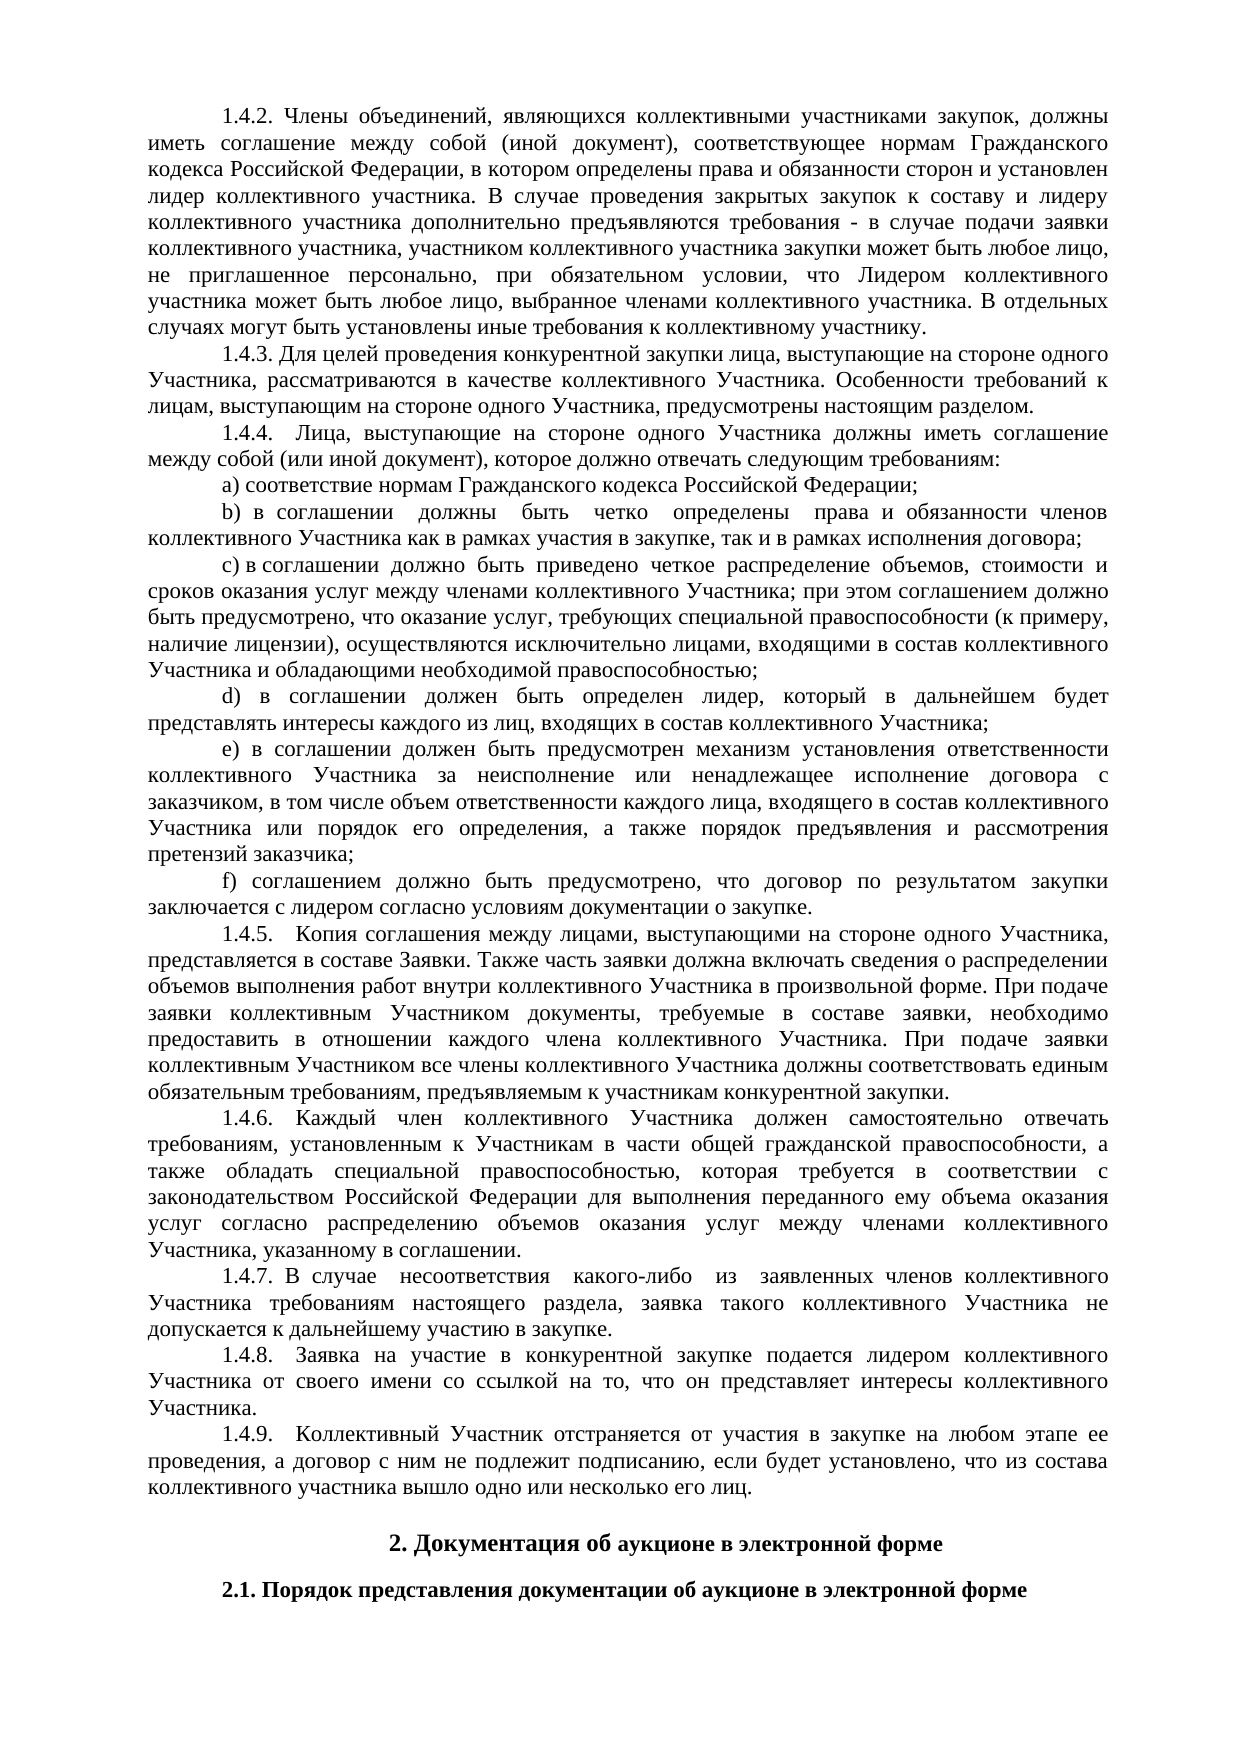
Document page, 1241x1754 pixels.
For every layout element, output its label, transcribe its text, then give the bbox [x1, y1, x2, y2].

text 1.4.8. Заявка на участие в конкурентной закупке подается лидером коллективного Участника от своего имени со ссылкой на то, что он представляет интересы коллективного Участника. [148, 1341, 1110, 1420]
text 2. Документация об аукционе в электронной форме [148, 1528, 1110, 1557]
text d) в соглашении должен быть определен лидер, который в дальнейшем будет представлять интересы каждого из лиц, входящих в состав коллективного Участника; [148, 682, 1110, 735]
text 2.1. Порядок представления документации об аукционе в электронной форме [148, 1576, 1110, 1602]
text 1.4.2. Члены объединений, являющихся коллективными участниками закупок, должны иметь соглашение между собой (иной документ), соответствующее нормам Гражданского кодекса Российской Федерации, в котором определены права и обязанности сторон и установлен лидер коллективного участника. В случае проведения закрытых закупок к составу и лидеру коллективного участника дополнительно предъявляются требования - в случае подачи заявки коллективного участника, участником коллективного участника закупки может быть любое лицо, не приглашенное персонально, при обязательном условии, что Лидером коллективного участника может быть любое лицо, выбранное членами коллективного участника. В отдельных случаях могут быть установлены иные требования к коллективному участнику. [148, 103, 1110, 340]
text 1.4.3. Для целей проведения конкурентной закупки лица, выступающие на стороне одного Участника, рассматриваются в качестве коллективного Участника. Особенности требований к лицам, выступающим на стороне одного Участника, предусмотрены настоящим разделом. [148, 340, 1110, 419]
text 1.4.6. Каждый член коллективного Участника должен самостоятельно отвечать требованиям, установленным к Участникам в части общей гражданской правоспособности, а также обладать специальной правоспособностью, которая требуется в соответствии с законодательством Российской Федерации для выполнения переданного ему объема оказания услуг согласно распределению объемов оказания услуг между членами коллективного Участника, указанному в соглашении. [148, 1104, 1110, 1262]
text е) в соглашении должен быть предусмотрен механизм установления ответственности коллективного Участника за неисполнение или ненадлежащее исполнение договора с заказчиком, в том числе объем ответственности каждого лица, входящего в состав коллективного Участника или порядок его определения, а также порядок предъявления и рассмотрения претензий заказчика; [148, 735, 1110, 867]
text b) в соглашении должны быть четко определены права и обязанности членов коллективного Участника как в рамках участия в закупке, так и в рамках исполнения договора; [148, 498, 1110, 551]
text a) соответствие нормам Гражданского кодекса Российской Федерации; [148, 472, 1110, 498]
text c) в соглашении должно быть приведено четкое распределение объемов, стоимости и сроков оказания услуг между членами коллективного Участника; при этом соглашением должно быть предусмотрено, что оказание услуг, требующих специальной правоспособности (к примеру, наличие лицензии), осуществляются исключительно лицами, входящими в состав коллективного Участника и обладающими необходимой правоспособностью; [148, 551, 1110, 682]
text 1.4.7. В случае несоответствия какого-либо из заявленных членов коллективного Участника требованиям настоящего раздела, заявка такого коллективного Участника не допускается к дальнейшему участию в закупке. [148, 1262, 1110, 1341]
text f) соглашением должно быть предусмотрено, что договор по результатом закупки заключается с лидером согласно условиям документации о закупке. [148, 867, 1110, 919]
text 1.4.5. Копия соглашения между лицами, выступающими на стороне одного Участника, представляется в составе Заявки. Также часть заявки должна включать сведения о распределении объемов выполнения работ внутри коллективного Участника в произвольной форме. При подаче заявки коллективным Участником документы, требуемые в составе заявки, необходимо предоставить в отношении каждого члена коллективного Участника. При подаче заявки коллективным Участником все члены коллективного Участника должны соответствовать единым обязательным требованиям, предъявляемым к участникам конкурентной закупки. [148, 919, 1110, 1104]
text 1.4.4. Лица, выступающие на стороне одного Участника должны иметь соглашение между собой (или иной документ), которое должно отвечать следующим требованиям: [148, 419, 1110, 472]
text 1.4.9. Коллективный Участник отстраняется от участия в закупке на любом этапе ее проведения, а договор с ним не подлежит подписанию, если будет установлено, что из состава коллективного участника вышло одно или несколько его лиц. [148, 1420, 1110, 1499]
